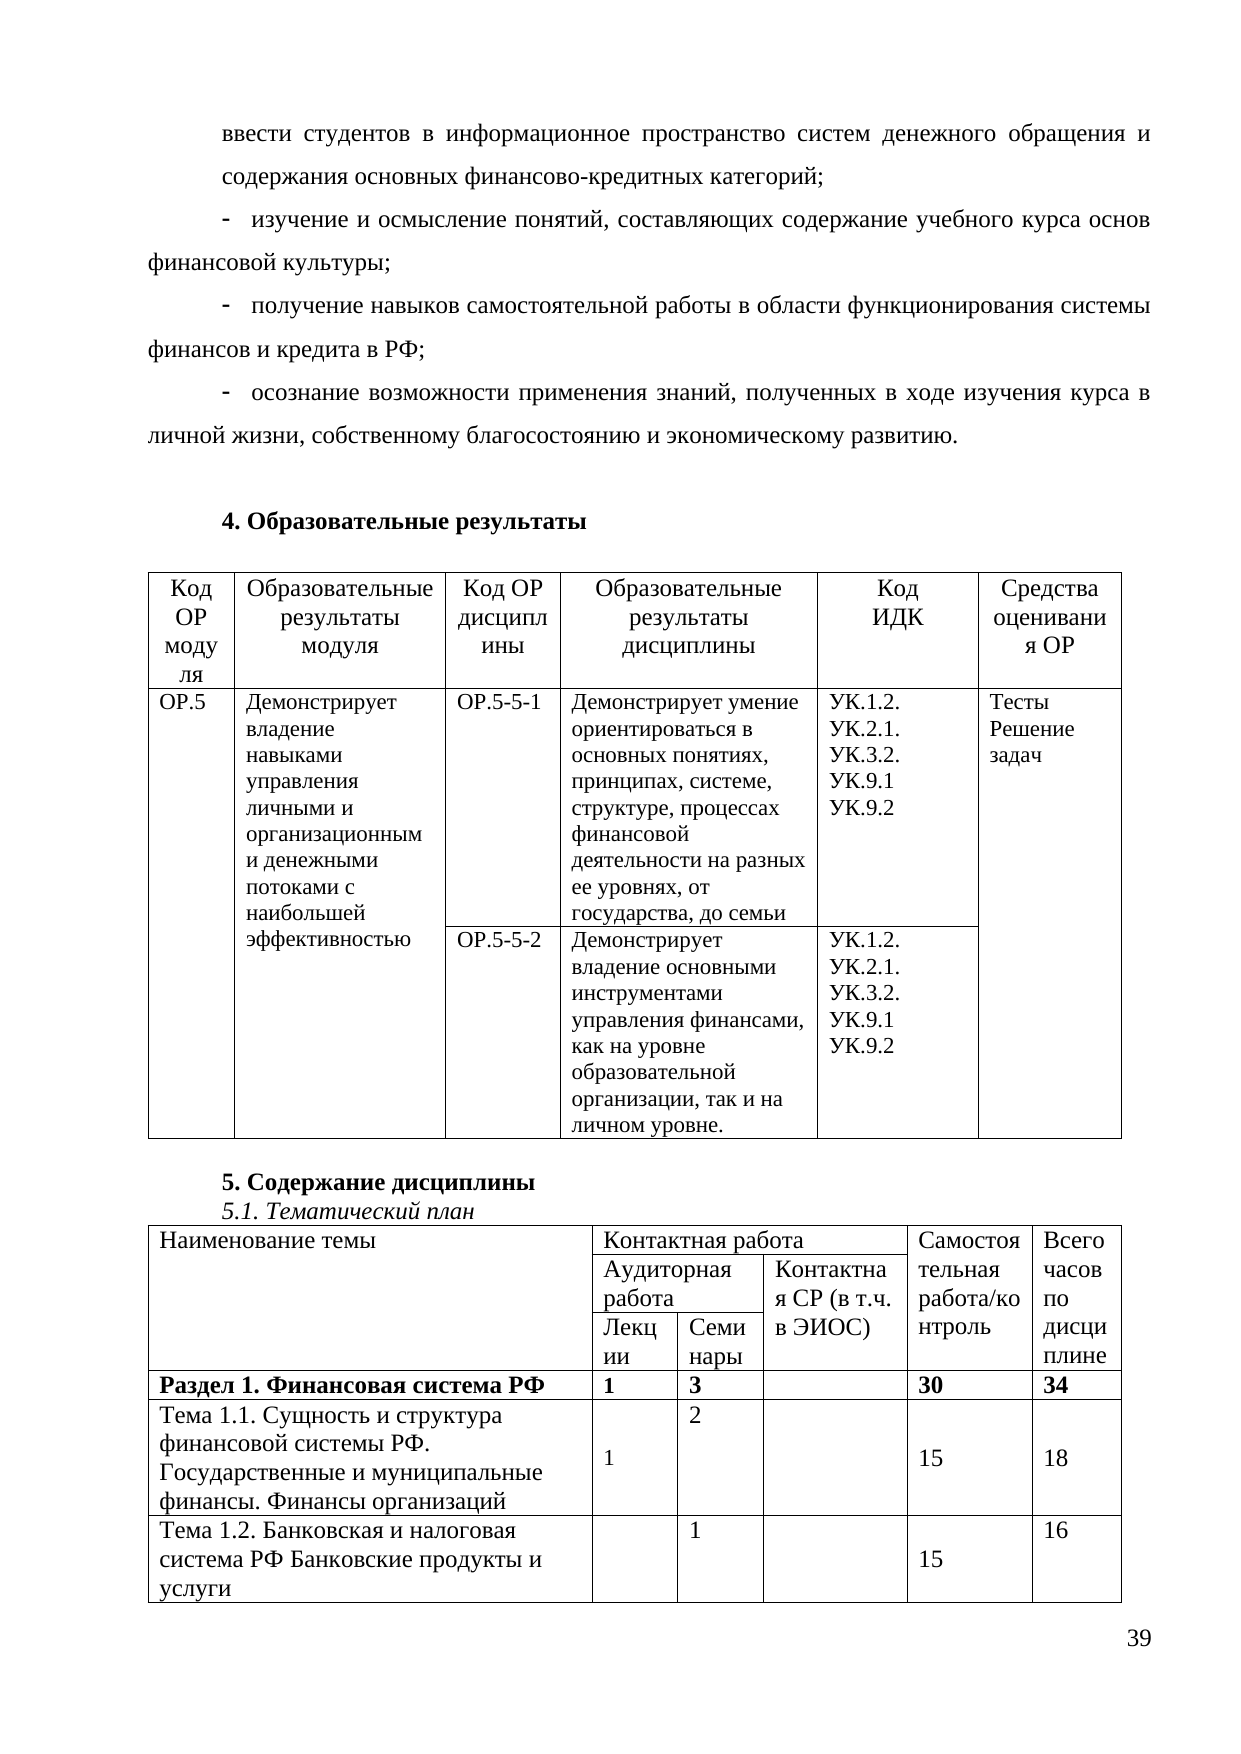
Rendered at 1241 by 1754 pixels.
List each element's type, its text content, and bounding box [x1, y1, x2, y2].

table_header Самостоятельная работа/контроль [908, 1226, 1032, 1370]
table_cell Тема 1.2. Банковская и налоговая система РФ Банковские продукты и услуги [149, 1516, 592, 1602]
text ввести студентов в информационное пространство систем денежного обращения и содержания основных финансово-кредитных категорий; [222, 118, 1152, 190]
table_header Наименование темы [149, 1226, 592, 1370]
table_cell Демонстрирует владение навыками управления личными и организационными денежными потоками с наибольшей эффективностью [235, 689, 445, 1137]
table_cell ОР.5-5-1 [446, 689, 560, 926]
table_cell Тема 1.1. Сущность и структура финансовой системы РФ. Государственные и муниципальные финансы. Финансы организаций [149, 1400, 592, 1515]
table_cell ОР.5 [149, 689, 234, 1137]
table_cell [764, 1516, 907, 1602]
table_header Средства оценивания ОР [979, 573, 1121, 688]
table_cell 34 [1033, 1371, 1121, 1399]
table_header Код ОР модуля [149, 573, 234, 688]
table_cell ОР.5-5-2 [446, 927, 560, 1137]
list осознание возможности применения знаний, полученных в ходе изучения курса в личной жизни, собственному благосостоянию и экономическому развитию. [148, 377, 1152, 449]
text 5.1. Тематический план [148, 1196, 1152, 1225]
table_header Образовательные результаты модуля [235, 573, 445, 688]
table_cell 15 [908, 1400, 1032, 1515]
table_cell [764, 1371, 907, 1399]
table_cell 1 [678, 1516, 763, 1602]
table_cell Контактная СР (в т.ч. в ЭИОС) [764, 1255, 907, 1370]
list изучение и осмысление понятий, составляющих содержание учебного курса основ финансовой культуры; [148, 204, 1152, 276]
table_cell 15 [908, 1516, 1032, 1602]
text 5. Содержание дисциплины [148, 1167, 1152, 1196]
table_cell Семинары [678, 1313, 763, 1370]
table_header Всего часов по дисциплине [1033, 1226, 1121, 1370]
table_cell Тесты Решение задач [979, 689, 1121, 1137]
table_header Образовательные результаты дисциплины [561, 573, 817, 688]
table_cell 2 [678, 1400, 763, 1515]
table_cell УК.1.2. УК.2.1. УК.3.2. УК.9.1 УК.9.2 [818, 927, 978, 1137]
table_cell Демонстрирует владение основными инструментами управления финансами, как на уровне образовательной организации, так и на личном уровне. [561, 927, 817, 1137]
table_cell [593, 1516, 677, 1602]
text 4. Образовательные результаты [148, 506, 1152, 535]
table_cell 30 [908, 1371, 1032, 1399]
table_header Контактная работа [593, 1226, 907, 1254]
table_header Код ИДК [818, 573, 978, 688]
table_cell [764, 1400, 907, 1515]
table_cell 1 [593, 1400, 677, 1515]
table_cell 18 [1033, 1400, 1121, 1515]
table_cell 3 [678, 1371, 763, 1399]
table_cell Аудиторная работа [593, 1255, 763, 1312]
table_cell Демонстрирует умение ориентироваться в основных понятиях, принципах, системе, структуре, процессах финансовой деятельности на разных ее уровнях, от государства, до семьи [561, 689, 817, 926]
table_cell УК.1.2. УК.2.1. УК.3.2. УК.9.1 УК.9.2 [818, 689, 978, 926]
table_cell 16 [1033, 1516, 1121, 1602]
table_cell 1 [593, 1371, 677, 1399]
table_cell Лекции [593, 1313, 677, 1370]
table_header Код ОР дисциплины [446, 573, 560, 688]
table_cell Раздел 1. Финансовая система РФ [149, 1371, 592, 1399]
list получение навыков самостоятельной работы в области функционирования системы финансов и кредита в РФ; [148, 291, 1152, 362]
